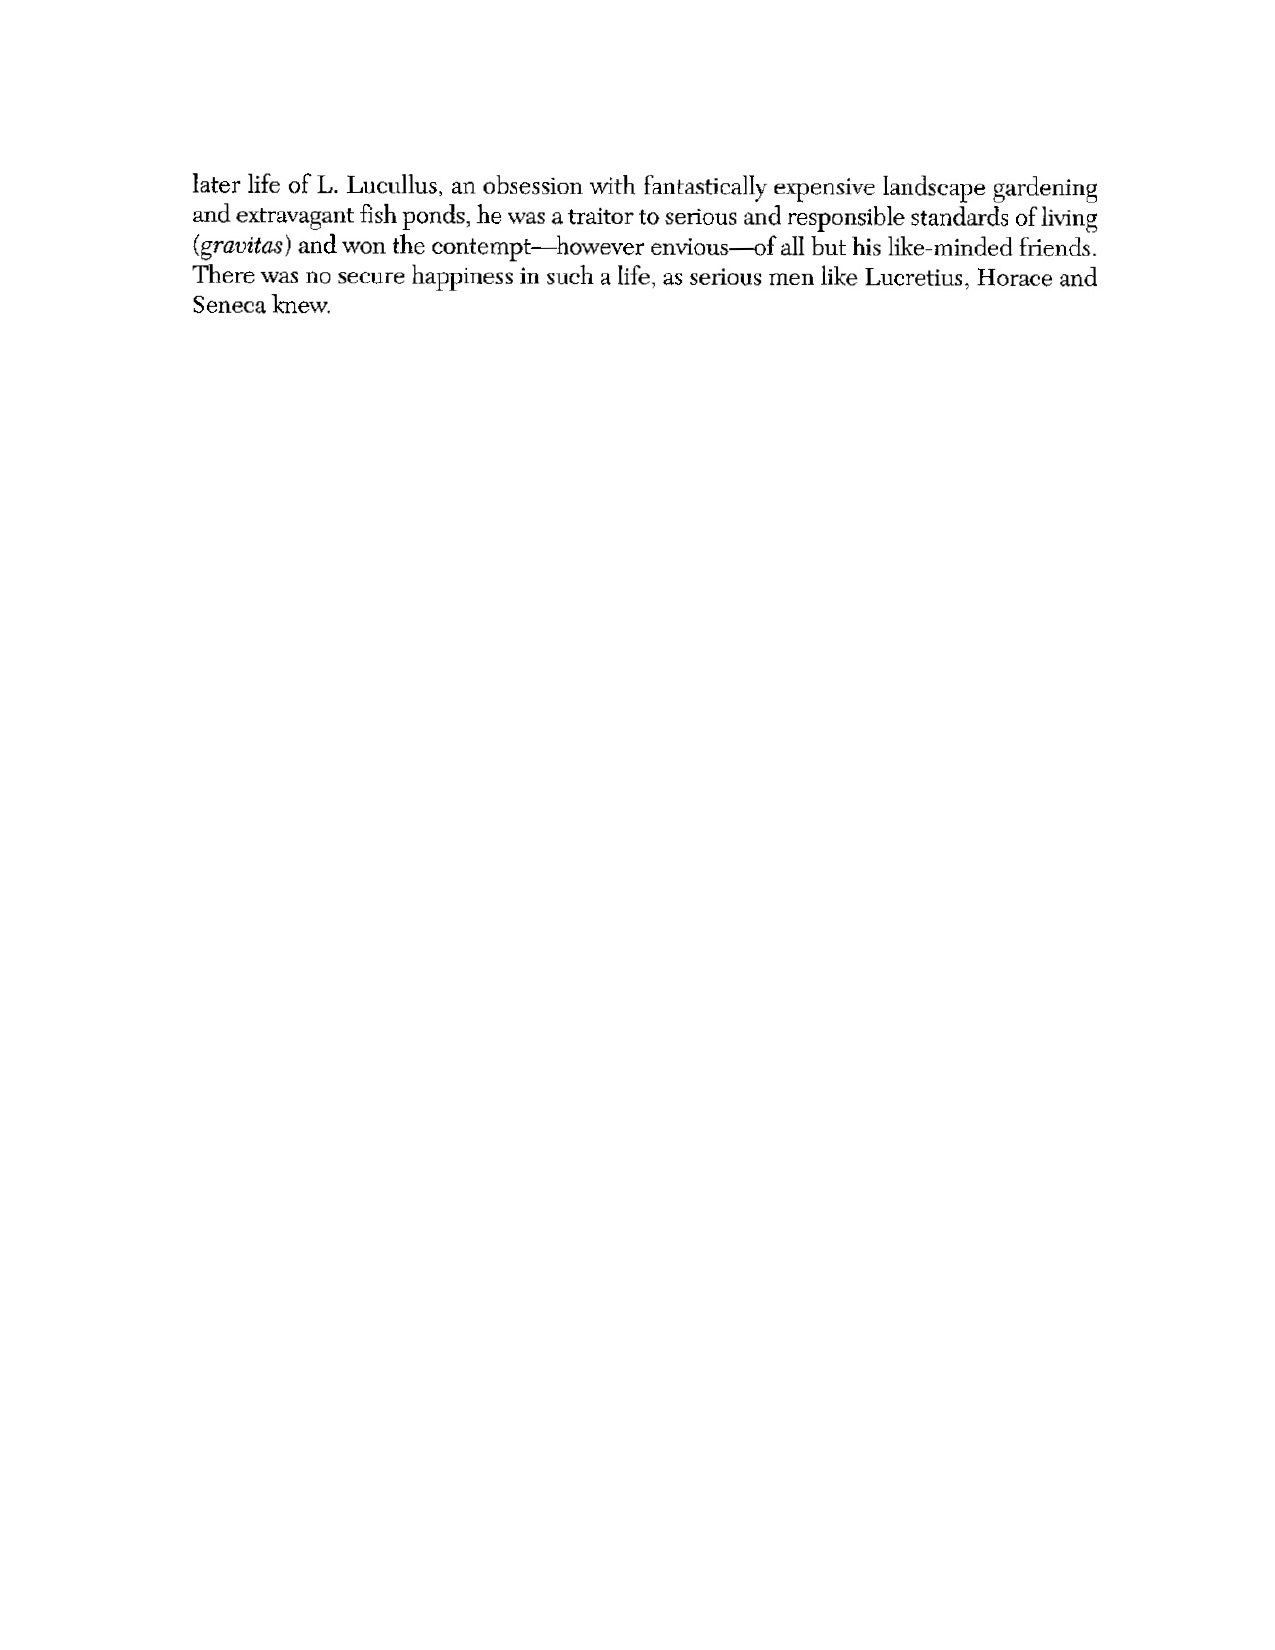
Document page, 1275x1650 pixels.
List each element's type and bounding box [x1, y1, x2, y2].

picture [150, 150, 1139, 362]
